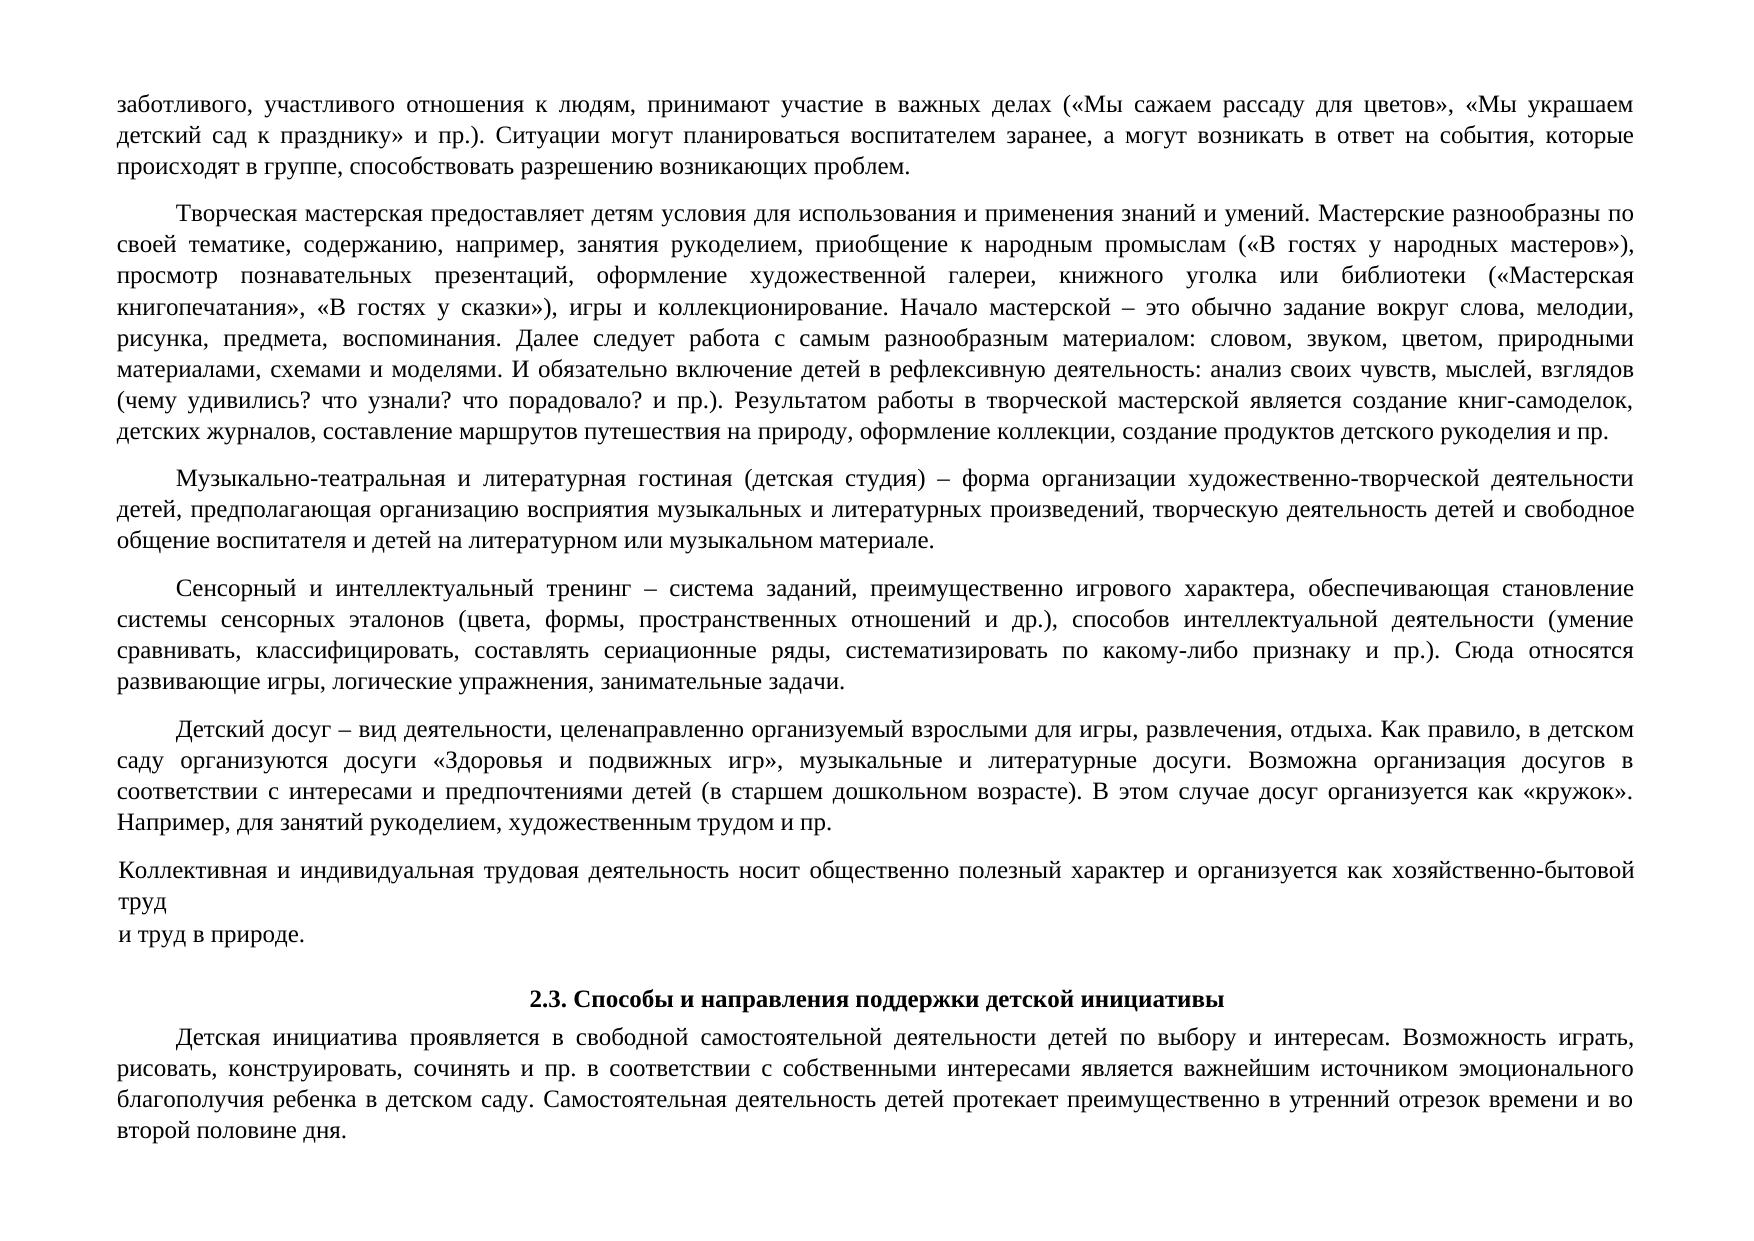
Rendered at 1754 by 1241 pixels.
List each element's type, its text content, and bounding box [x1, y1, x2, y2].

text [117, 89, 1636, 179]
text и труд в природе. [118, 919, 1636, 948]
text Детская инициатива проявляется в свободной самостоятельной деятельности детей по выбору и интересам. Возможность играть, рисовать, конструировать, сочинять и пр. в соответствии с собственными интересами является важнейшим источником эмоционального благополучия ребенка в детском саду. Самостоятельная деятельность детей протекает преимущественно в утренний отрезок времени и во второй половине дня. [117, 1022, 1636, 1144]
text 2.3. Способы и направления поддержки детской инициативы [118, 984, 1636, 1013]
text Коллективная и индивидуальная трудовая деятельность носит общественно полезный характер и организуется как хозяйственно-бытовой труд [118, 855, 1636, 915]
text Сенсорный и интеллектуальный тренинг – система заданий, преимущественно игрового характера, обеспечивающая становление системы сенсорных эталонов (цвета, формы, пространственных отношений и др.), способов интеллектуальной деятельности (умение сравнивать, классифицировать, составлять сериационные ряды, систематизировать по какому-либо признаку и пр.). Сюда относятся развивающие игры, логические упражнения, занимательные задачи. [117, 573, 1636, 695]
text Творческая мастерская предоставляет детям условия для использования и применения знаний и умений. Мастерские разнообразны по своей тематике, содержанию, например, занятия рукоделием, приобщение к народным промыслам («В гостях у народных мастеров»), просмотр познавательных презентаций, оформление художественной галереи, книжного уголка или библиотеки («Мастерская книгопечатания», «В гостях у сказки»), игры и коллекционирование. Начало мастерской – это обычно задание вокруг слова, мелодии, рисунка, предмета, воспоминания. Далее следует работа с самым разнообразным материалом: словом, звуком, цветом, природными материалами, схемами и моделями. И обязательно включение детей в рефлексивную деятельность: анализ своих чувств, мыслей, взглядов (чему удивились? что узнали? что порадовало? и пр.). Результатом работы в творческой мастерской является создание книг-самоделок, детских журналов, составление маршрутов путешествия на природу, оформление коллекции, создание продуктов детского рукоделия и пр. [117, 198, 1636, 444]
text Детский досуг – вид деятельности, целенаправленно организуемый взрослыми для игры, развлечения, отдыха. Как правило, в детском саду организуются досуги «Здоровья и подвижных игр», музыкальные и литературные досуги. Возможна организация досугов в соответствии с интересами и предпочтениями детей (в старшем дошкольном возрасте). В этом случае досуг организуется как «кружок». Например, для занятий рукоделием, художественным трудом и пр. [117, 714, 1636, 836]
text Музыкально-театральная и литературная гостиная (детская студия) – форма организации художественно-творческой деятельности детей, предполагающая организацию восприятия музыкальных и литературных произведений, творческую деятельность детей и свободное общение воспитателя и детей на литературном или музыкальном материале. [117, 463, 1636, 554]
